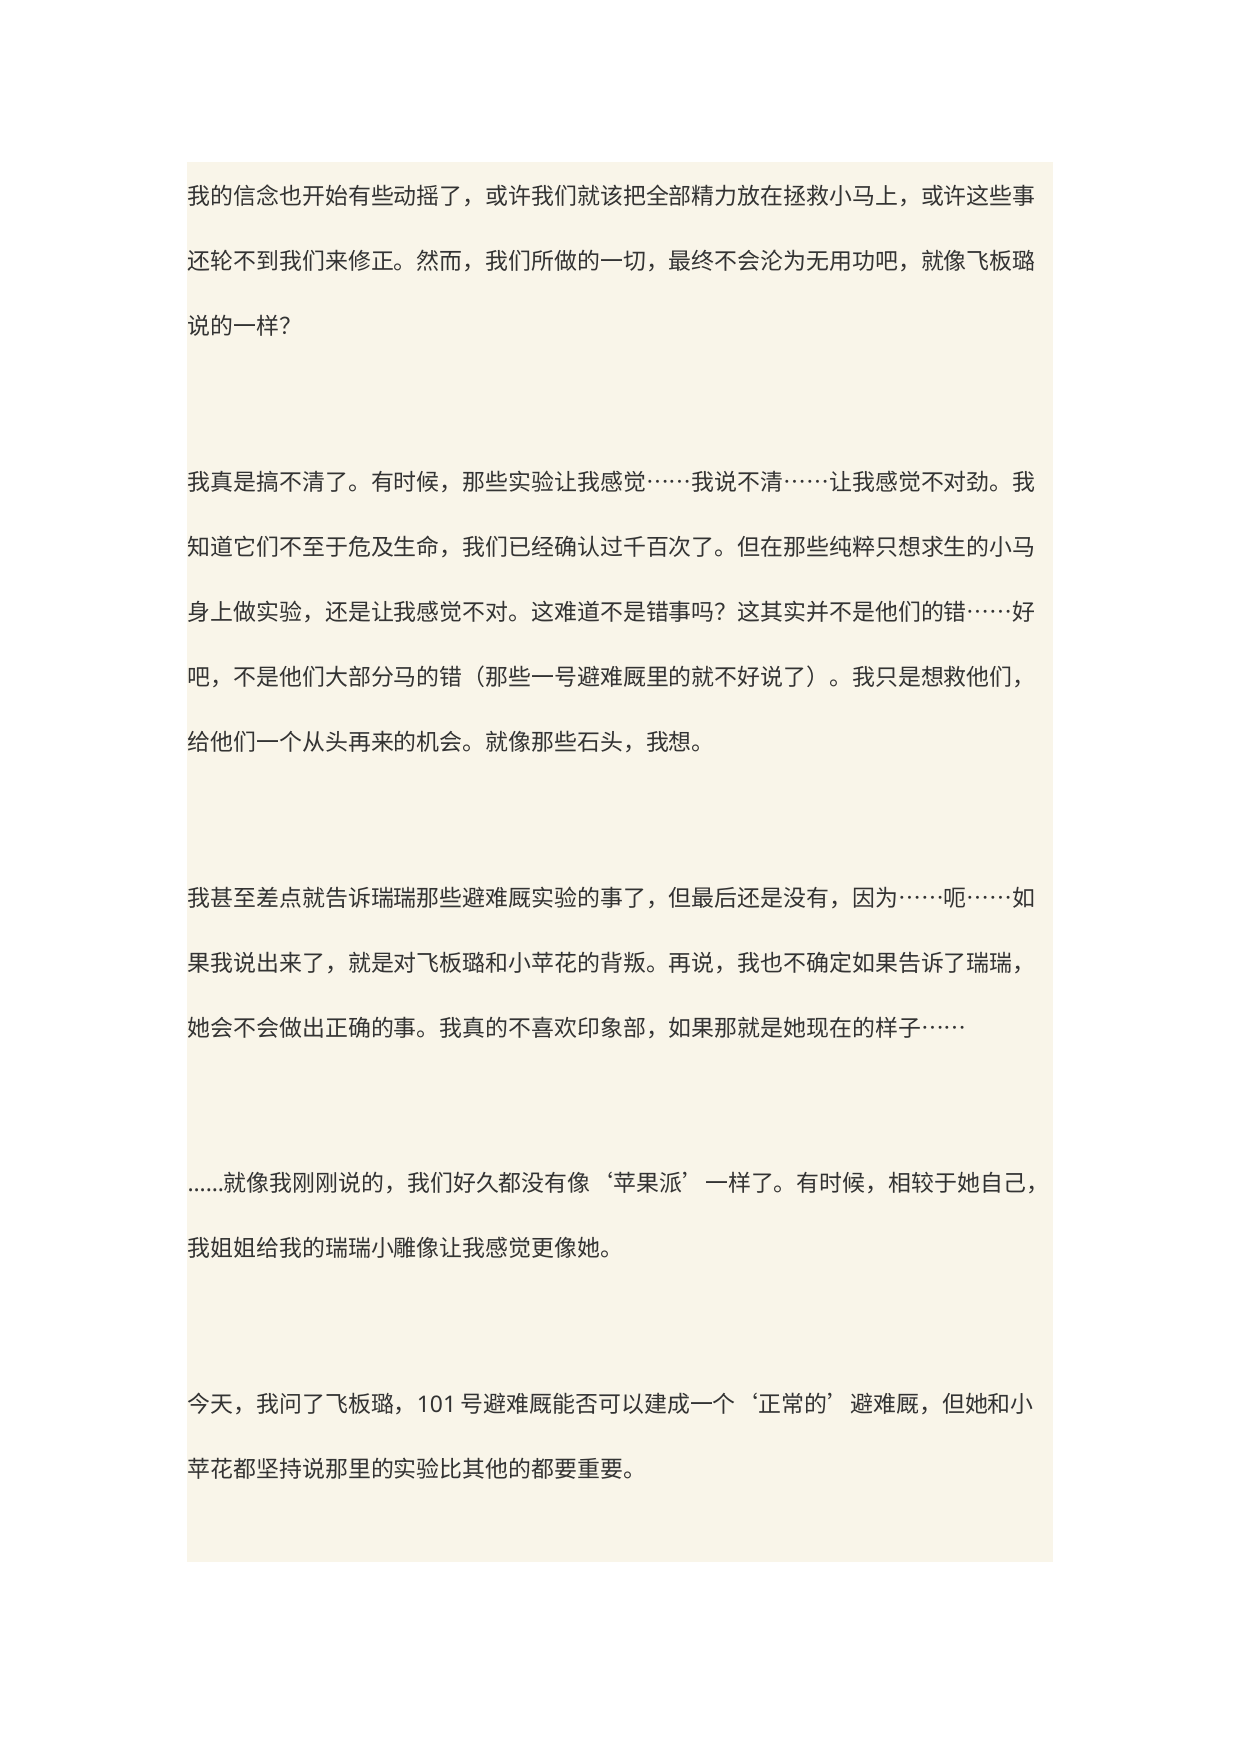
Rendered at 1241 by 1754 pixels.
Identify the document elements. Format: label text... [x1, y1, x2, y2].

text 我真是搞不清了。有时候，那些实验让我感觉……我说不清……让我感觉不对劲。我知道它们不至于危及生命，我们已经确认过千百次了。但在那些纯粹只想求生的小马身上做实验，还是让我感觉不对。这难道不是错事吗？这其实并不是他们的错……好吧，不是他们大部分马的错（那些一号避难厩里的就不好说了）。我只是想救他们，给他们一个从头再来的机会。就像那些石头，我想。 [187, 448, 1053, 773]
text 我甚至差点就告诉瑞瑞那些避难厩实验的事了，但最后还是没有，因为……呃……如果我说出来了，就是对飞板璐和小苹花的背叛。再说，我也不确定如果告诉了瑞瑞，她会不会做出正确的事。我真的不喜欢印象部，如果那就是她现在的样子…… [187, 864, 1053, 1059]
text ……就像我刚刚说的，我们好久都没有像‘苹果派’一样了。有时候，相较于她自己，我姐姐给我的瑞瑞小雕像让我感觉更像她。 [187, 1149, 1053, 1279]
text 我的信念也开始有些动摇了，或许我们就该把全部精力放在拯救小马上，或许这些事还轮不到我们来修正。然而，我们所做的一切，最终不会沦为无用功吧，就像飞板璐说的一样？ [187, 162, 1053, 357]
text 今天，我问了飞板璐，101号避难厩能否可以建成一个‘正常的’避难厩，但她和小苹花都坚持说那里的实验比其他的都要重要。 [187, 1370, 1053, 1500]
